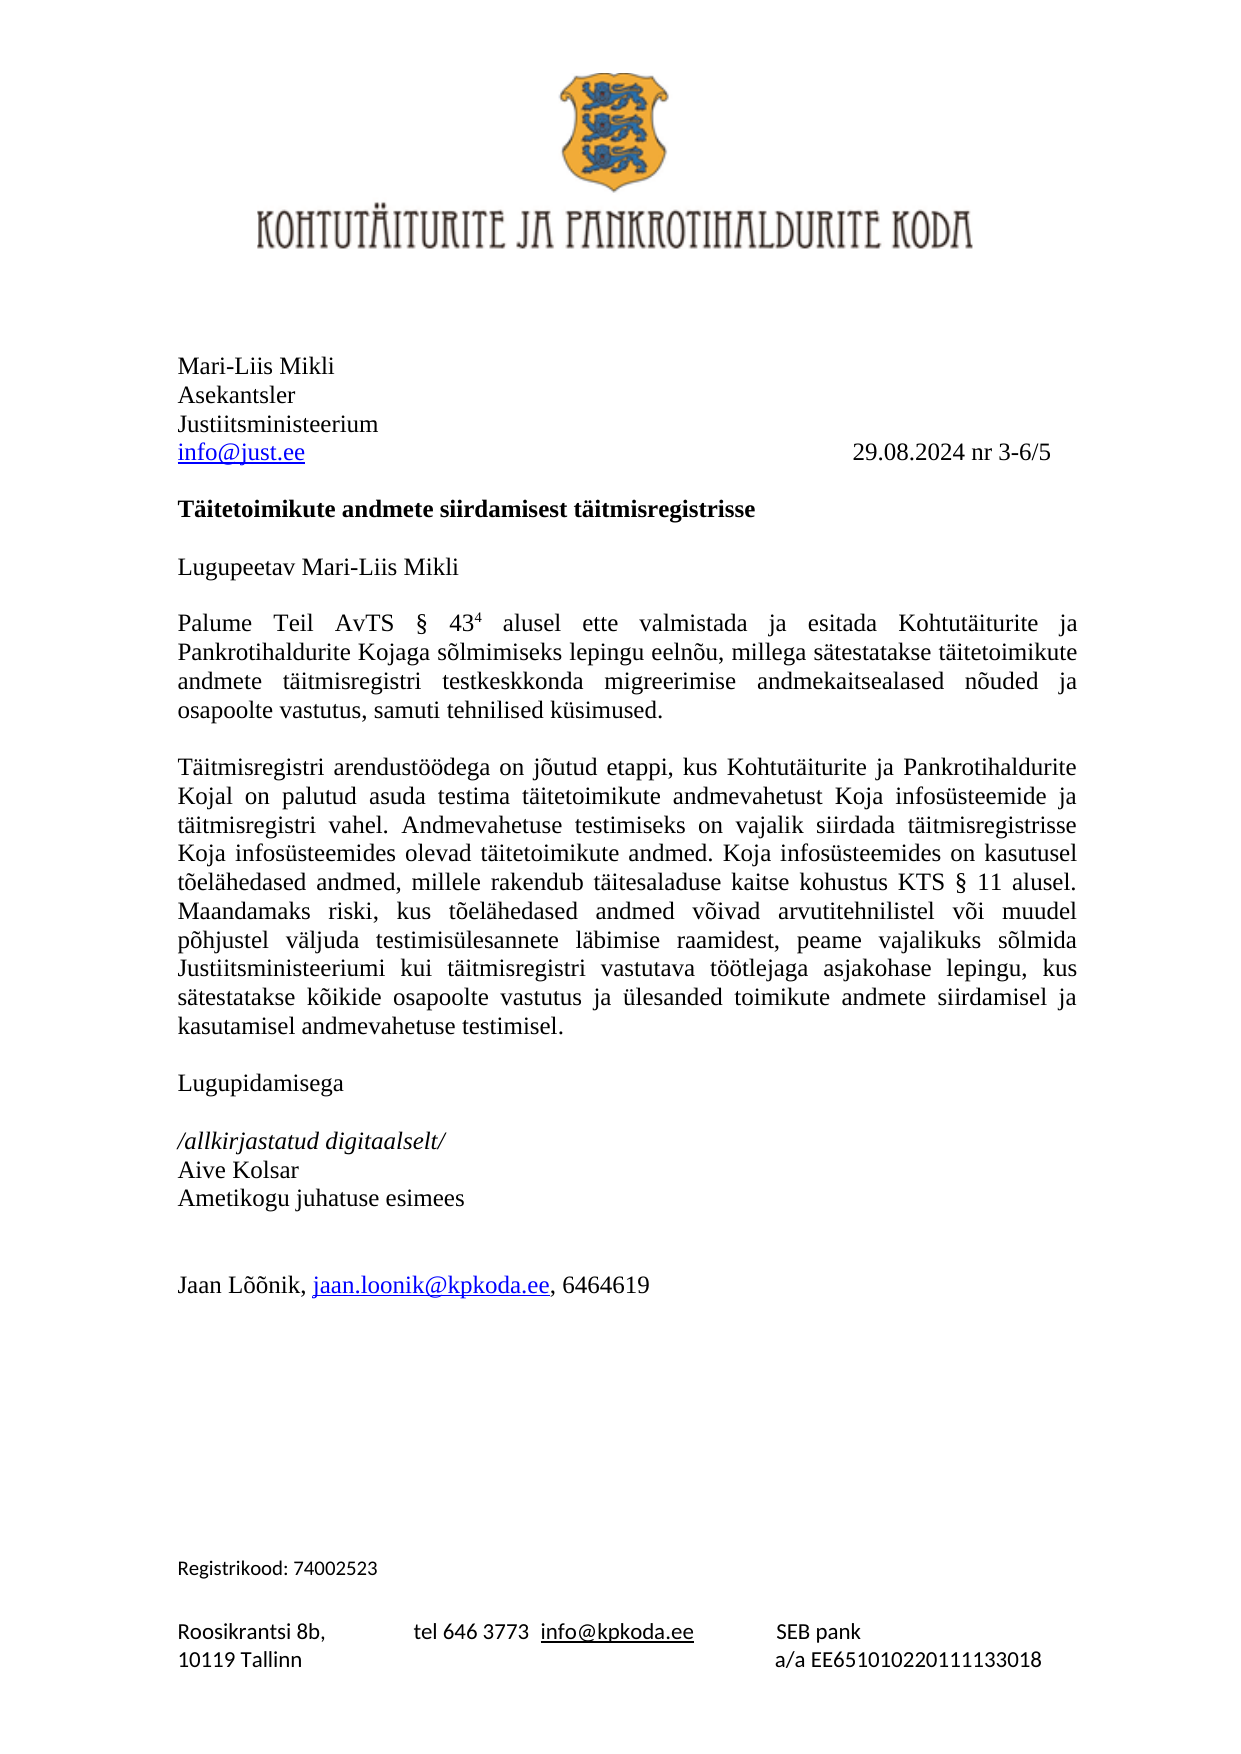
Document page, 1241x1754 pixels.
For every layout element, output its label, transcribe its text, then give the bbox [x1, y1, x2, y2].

text Lugupeetav Mari-Liis Mikli [177, 552, 1078, 581]
picture [257, 73, 998, 269]
text Asekantsler [177, 380, 1078, 409]
text Aive Kolsar [177, 1155, 1078, 1183]
text info@just.ee 29.08.2024 nr 3-6/5 [177, 437, 1078, 466]
text Täitmisregistri arendustöödega on jõutud etappi, kus Kohtutäiturite ja Pankrotihaldurite Kojal on palutud asuda testima täitetoimikute andmevahetust Koja infosüsteemide ja täitmisregistri vahel. Andmevahetuse testimiseks on vajalik siirdada täitmisregistrisse Koja infosüsteemides olevad täitetoimikute andmed. Koja infosüsteemides on kasutusel tõelähedased andmed, millele rakendub täitesaladuse kaitse kohustus KTS § 11 alusel. Maandamaks riski, kus tõelähedased andmed võivad arvutitehnilistel või muudel põhjustel väljuda testimisülesannete läbimise raamidest, peame vajalikuks sõlmida Justiitsministeeriumi kui täitmisregistri vastutava töötlejaga asjakohase lepingu, kus sätestatakse kõikide osapoolte vastutus ja ülesanded toimikute andmete siirdamisel ja kasutamisel andmevahetuse testimisel. [177, 752, 1078, 1040]
text Jaan Lõõnik, jaan.loonik@kpkoda.ee, 6464619 [177, 1270, 1078, 1298]
text /allkirjastatud digitaalselt/ [177, 1126, 1078, 1155]
text Lugupidamisega [177, 1068, 1078, 1097]
text Mari-Liis Mikli [177, 351, 1078, 380]
text Palume Teil AvTS § 434 alusel ette valmistada ja esitada Kohtutäiturite ja Pankrotihaldurite Kojaga sõlmimiseks lepingu eelnõu, millega sätestatakse täitetoimikute andmete täitmisregistri testkeskkonda migreerimise andmekaitsealased nõuded ja osapoolte vastutus, samuti tehnilised küsimused. [177, 608, 1078, 723]
text Justiitsministeerium [177, 409, 1078, 437]
text Täitetoimikute andmete siirdamisest täitmisregistrisse [177, 494, 1078, 523]
text Ametikogu juhatuse esimees [177, 1183, 1078, 1212]
